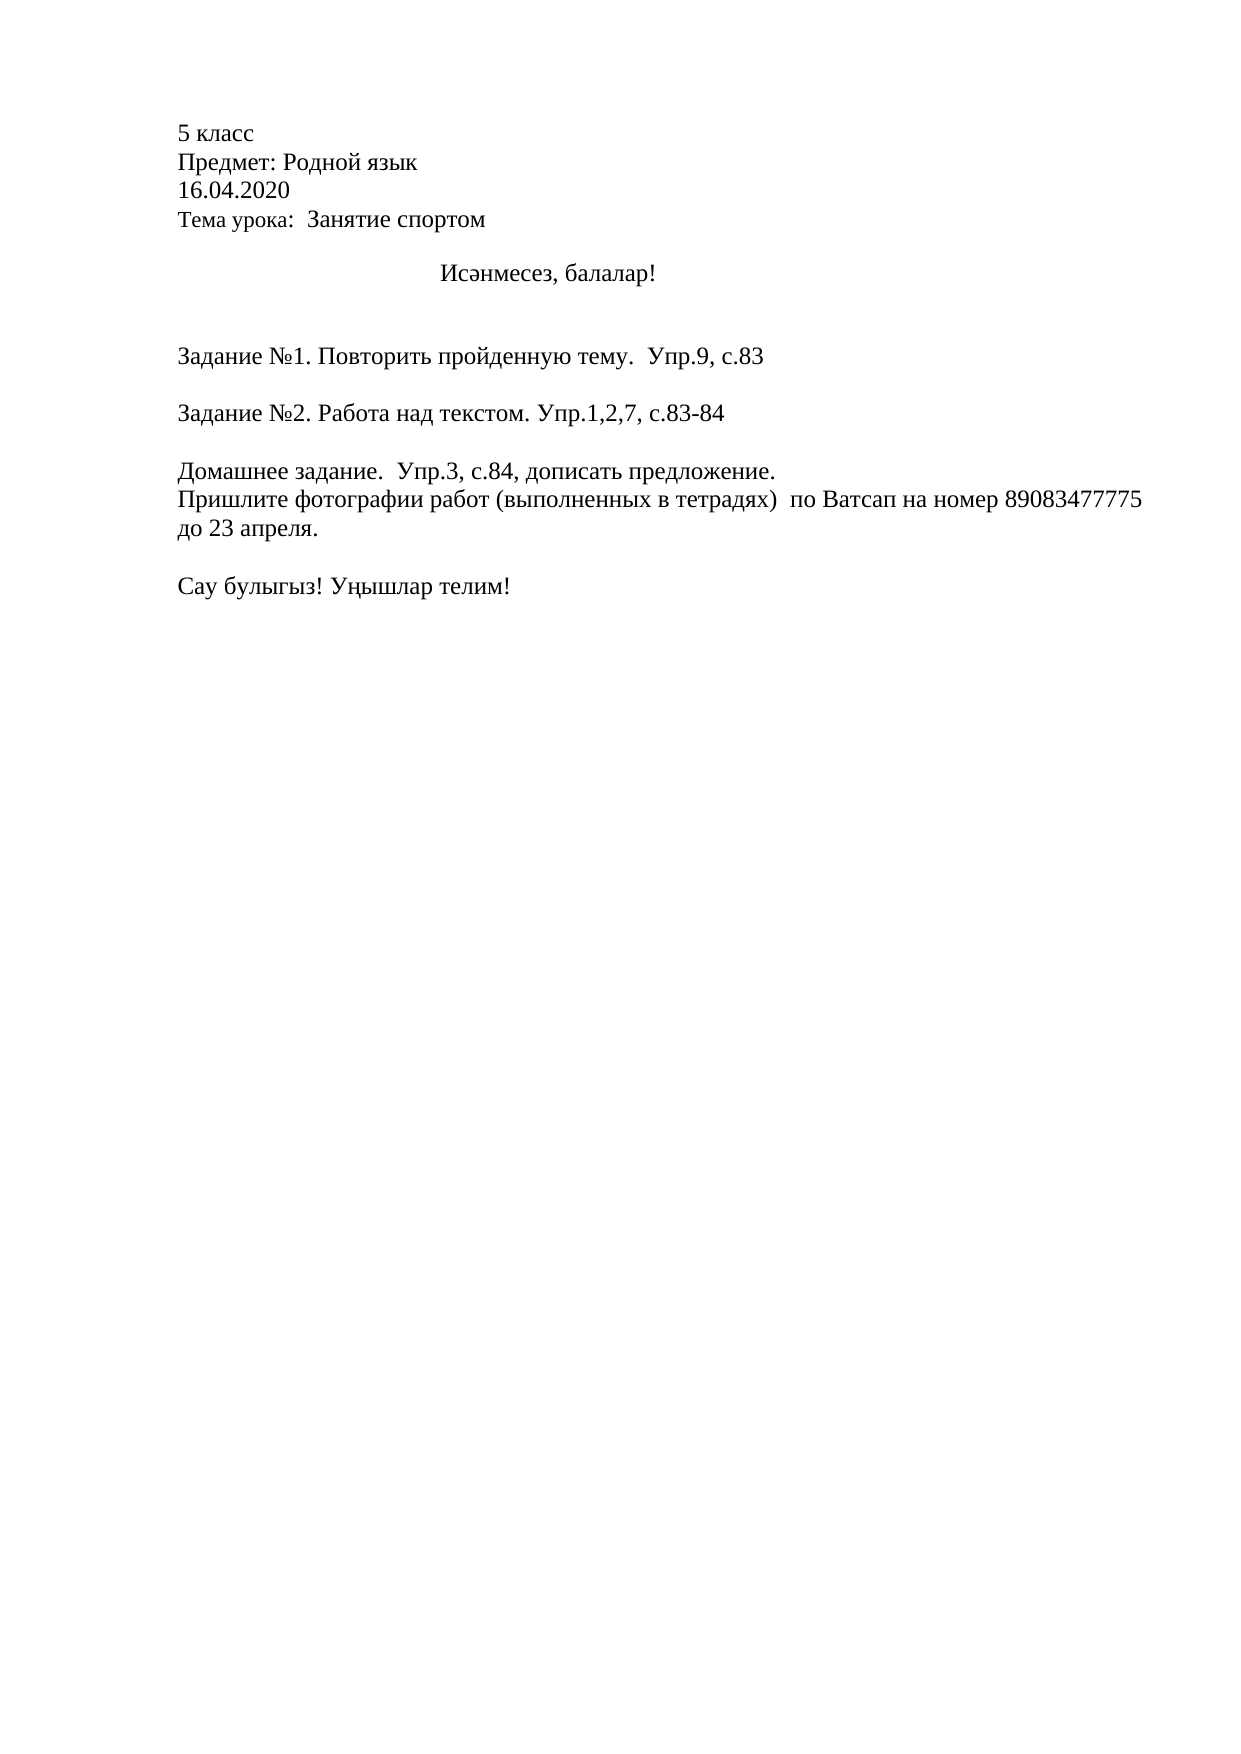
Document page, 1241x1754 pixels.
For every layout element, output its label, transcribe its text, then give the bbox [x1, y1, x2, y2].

text 5 класс [177, 118, 1152, 147]
text Задание №2. Работа над текстом. Упр.1,2,7, с.83-84 [177, 398, 1152, 427]
text Тема урока: Занятие спортом [177, 204, 1152, 233]
text Задание №1. Повторить пройденную тему. Упр.9, с.83 [177, 341, 1152, 369]
text Предмет: Родной язык [177, 147, 1152, 176]
text Пришлите фотографии работ (выполненных в тетрадях) по Ватсап на номер 89083477775 до 23 апреля. [177, 484, 1152, 542]
text 16.04.2020 [177, 176, 1152, 204]
text Домашнее задание. Упр.3, с.84, дописать предложение. [177, 456, 1152, 484]
text Исәнмесез, балалар! [177, 258, 1152, 287]
text Сау булыгыз! Уңышлар телим! [177, 571, 1152, 599]
